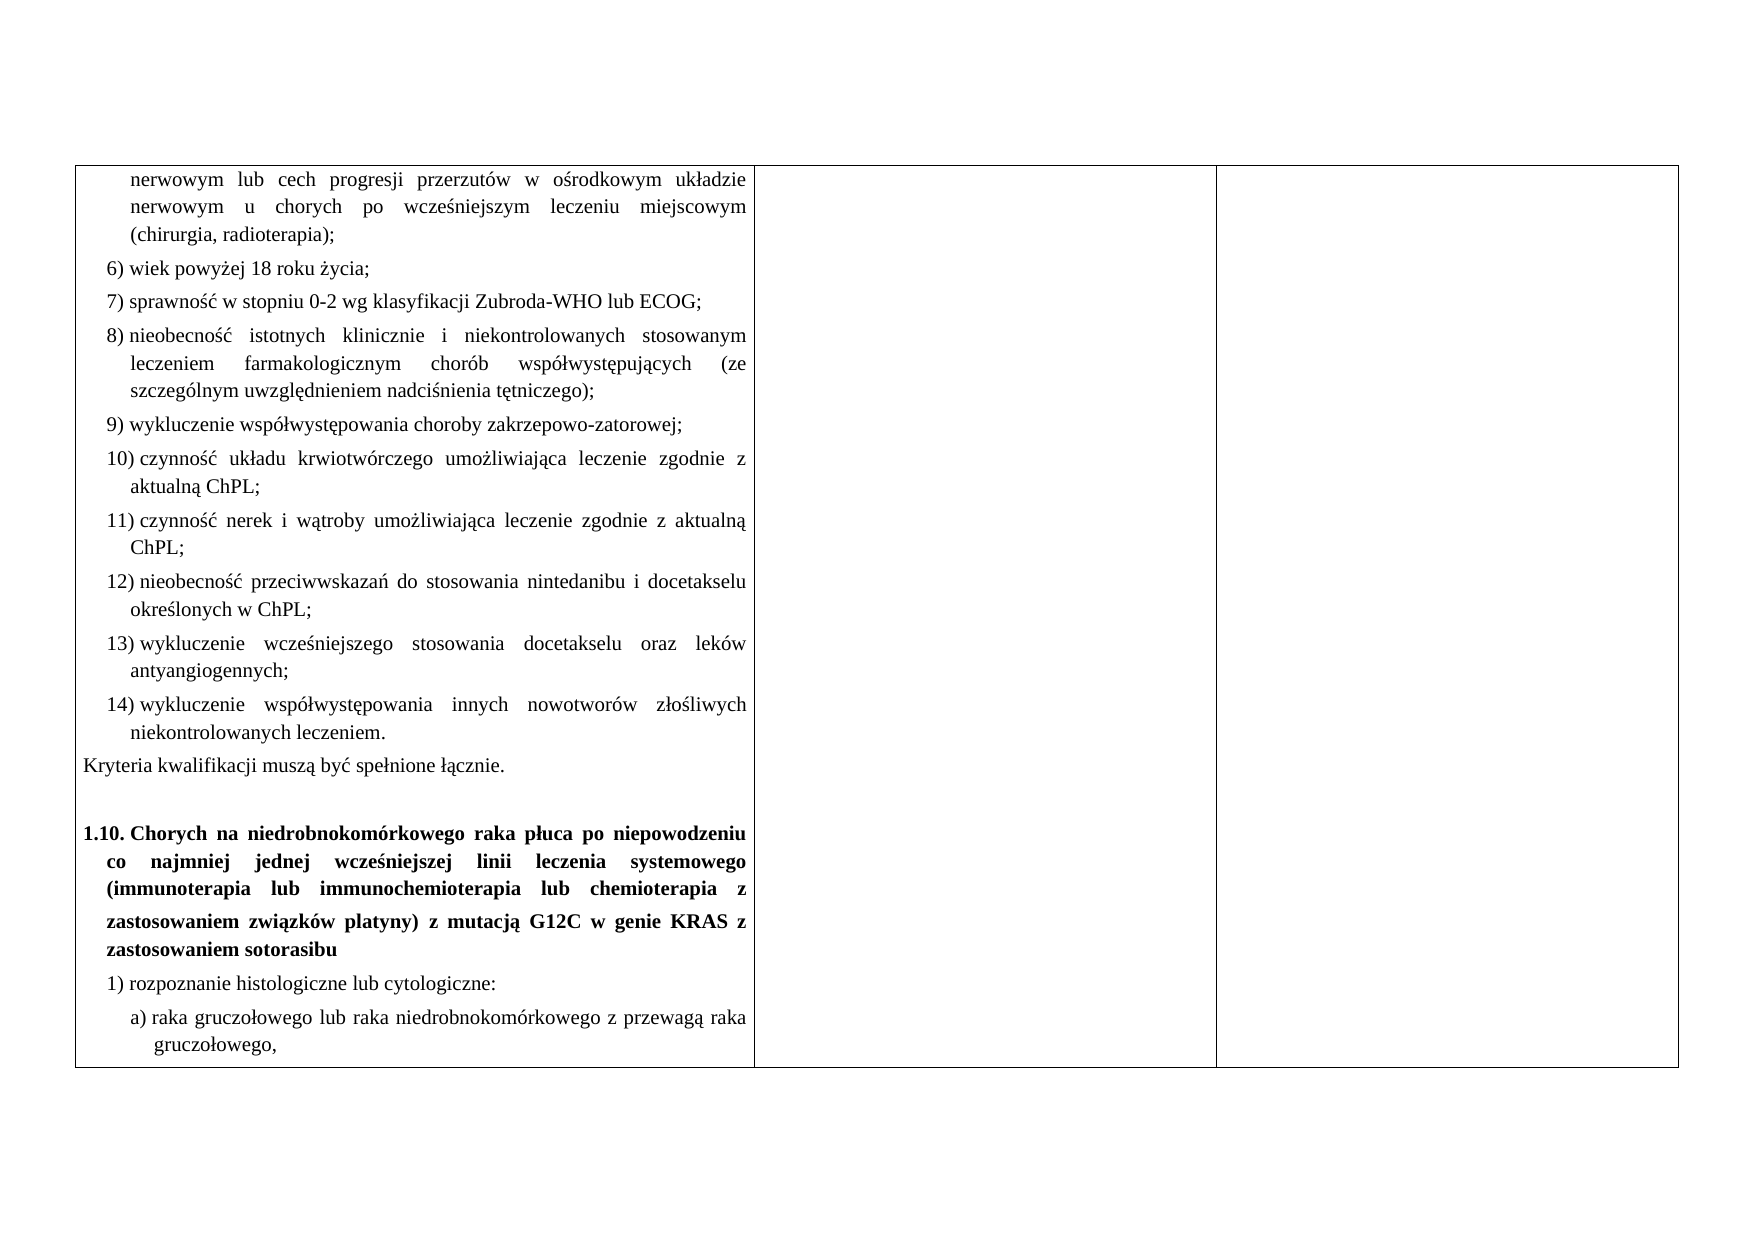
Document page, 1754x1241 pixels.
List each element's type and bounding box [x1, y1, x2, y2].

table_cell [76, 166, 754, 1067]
table_cell [755, 166, 1216, 1067]
table_cell [1217, 166, 1678, 1067]
